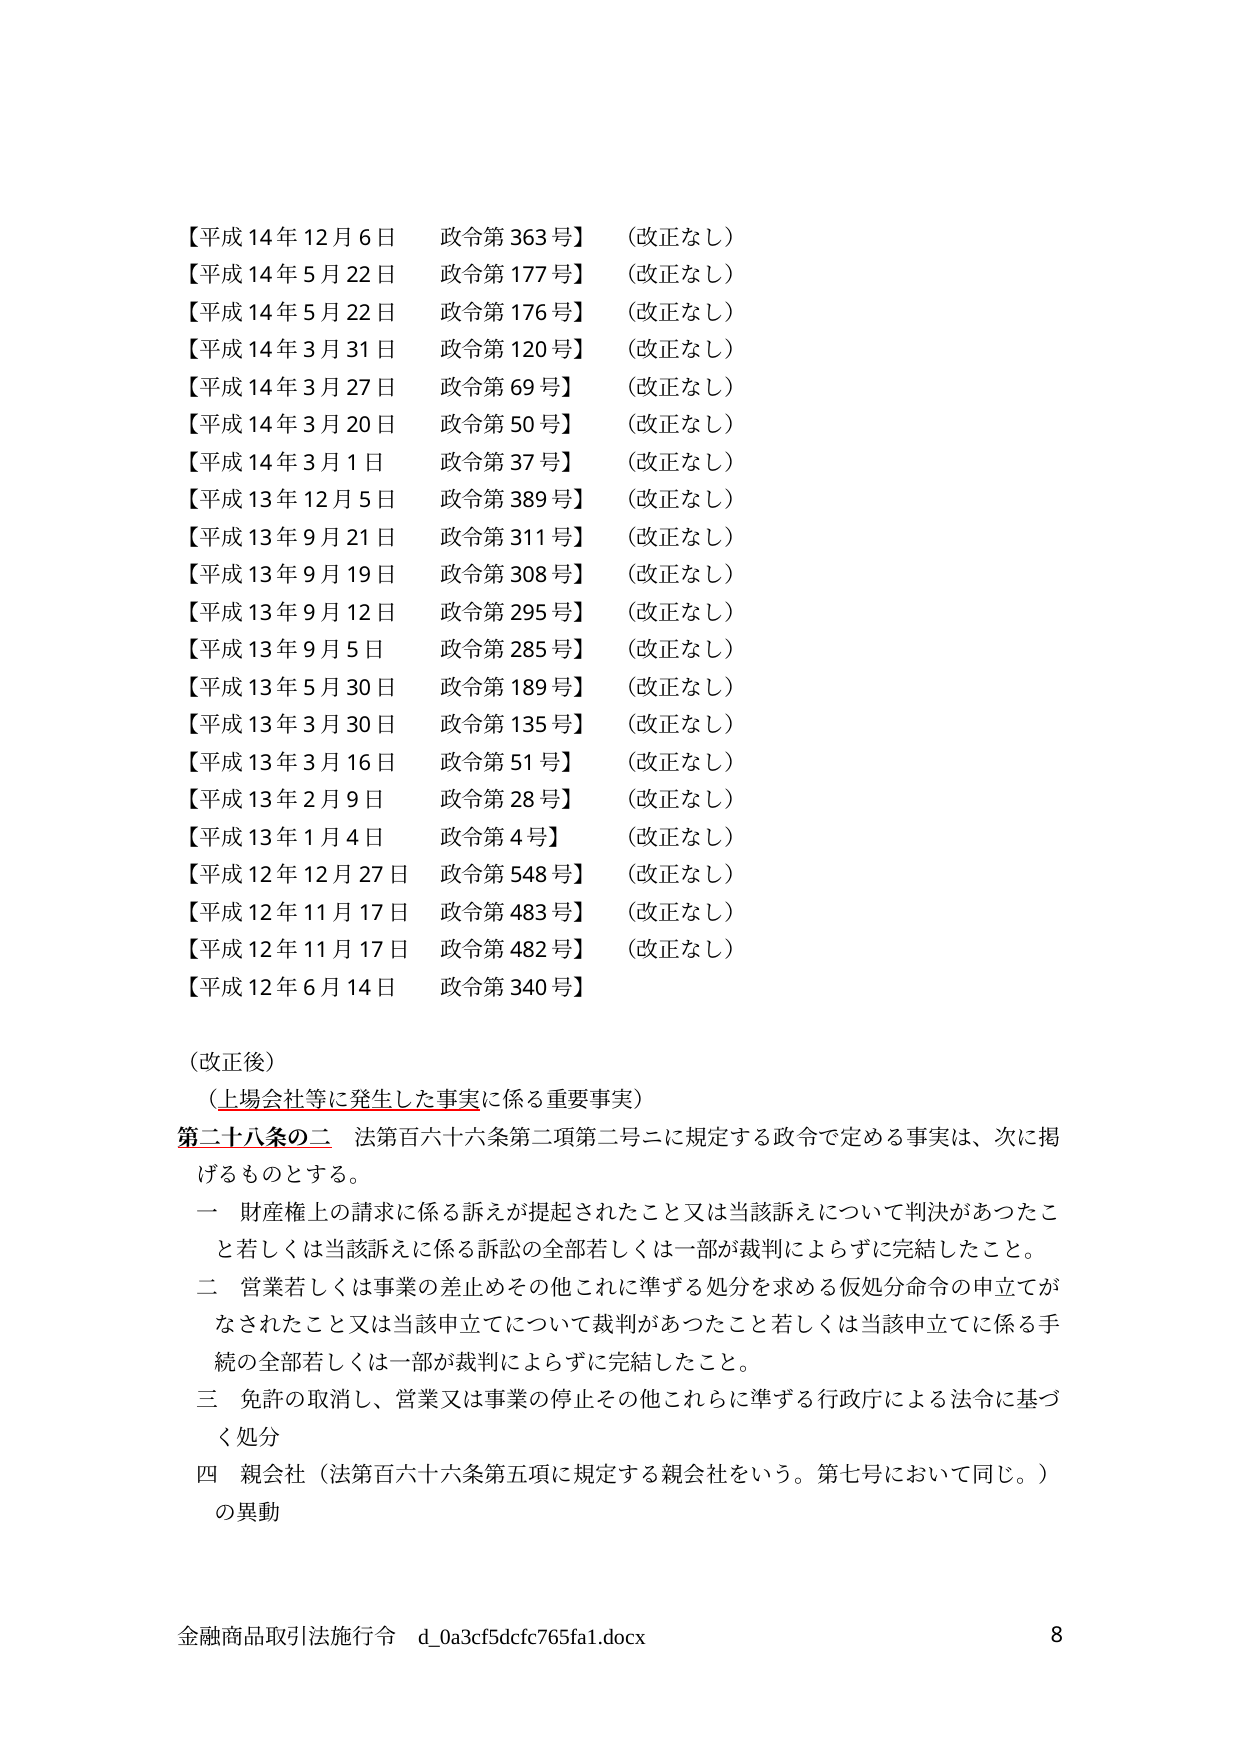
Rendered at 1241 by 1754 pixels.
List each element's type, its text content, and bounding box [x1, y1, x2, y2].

text 【平成13年12月5日 政令第389号】 （改正なし） [177, 479, 1063, 517]
text 三 免許の取消し、営業又は事業の停止その他これらに準ずる行政庁による法令に基づく処分 [196, 1379, 1063, 1454]
text 【平成12年6月14日 政令第340号】 [177, 967, 1063, 1004]
text 【平成13年9月5日 政令第285号】 （改正なし） [177, 629, 1063, 667]
text 【平成13年9月19日 政令第308号】 （改正なし） [177, 554, 1063, 592]
text 【平成13年3月16日 政令第51号】 （改正なし） [177, 742, 1063, 779]
text 【平成13年5月30日 政令第189号】 （改正なし） [177, 667, 1063, 704]
text 【平成14年5月22日 政令第176号】 （改正なし） [177, 292, 1063, 329]
text 【平成13年9月21日 政令第311号】 （改正なし） [177, 517, 1063, 554]
text 【平成13年3月30日 政令第135号】 （改正なし） [177, 704, 1063, 742]
text 一 財産権上の請求に係る訴えが提起されたこと又は当該訴えについて判決があつたこと若しくは当該訴えに係る訴訟の全部若しくは一部が裁判によらずに完結したこと。 [196, 1192, 1063, 1267]
text 【平成14年12月6日 政令第363号】 （改正なし） [177, 217, 1063, 254]
text 【平成14年3月31日 政令第120号】 （改正なし） [177, 329, 1063, 367]
text 第二十八条の二 法第百六十六条第二項第二号ニに規定する政令で定める事実は、次に掲げるものとする。 [177, 1117, 1063, 1192]
text （改正後） [177, 1042, 1063, 1079]
text （上場会社等に発生した事実に係る重要事実） [196, 1079, 1063, 1117]
text 【平成14年5月22日 政令第177号】 （改正なし） [177, 254, 1063, 292]
text 【平成12年11月17日 政令第483号】 （改正なし） [177, 892, 1063, 929]
text 【平成13年1月4日 政令第4号】 （改正なし） [177, 817, 1063, 854]
text 二 営業若しくは事業の差止めその他これに準ずる処分を求める仮処分命令の申立てがなされたこと又は当該申立てについて裁判があつたこと若しくは当該申立てに係る手続の全部若しくは一部が裁判によらずに完結したこと。 [196, 1267, 1063, 1379]
text 【平成12年11月17日 政令第482号】 （改正なし） [177, 929, 1063, 967]
text 【平成14年3月20日 政令第50号】 （改正なし） [177, 404, 1063, 442]
text 【平成13年2月9日 政令第28号】 （改正なし） [177, 779, 1063, 817]
text 【平成13年9月12日 政令第295号】 （改正なし） [177, 592, 1063, 629]
text 四 親会社（法第百六十六条第五項に規定する親会社をいう。第七号において同じ。）の異動 [196, 1454, 1063, 1529]
text 【平成12年12月27日 政令第548号】 （改正なし） [177, 854, 1063, 892]
text 【平成14年3月27日 政令第69号】 （改正なし） [177, 367, 1063, 404]
text 【平成14年3月1日 政令第37号】 （改正なし） [177, 442, 1063, 479]
